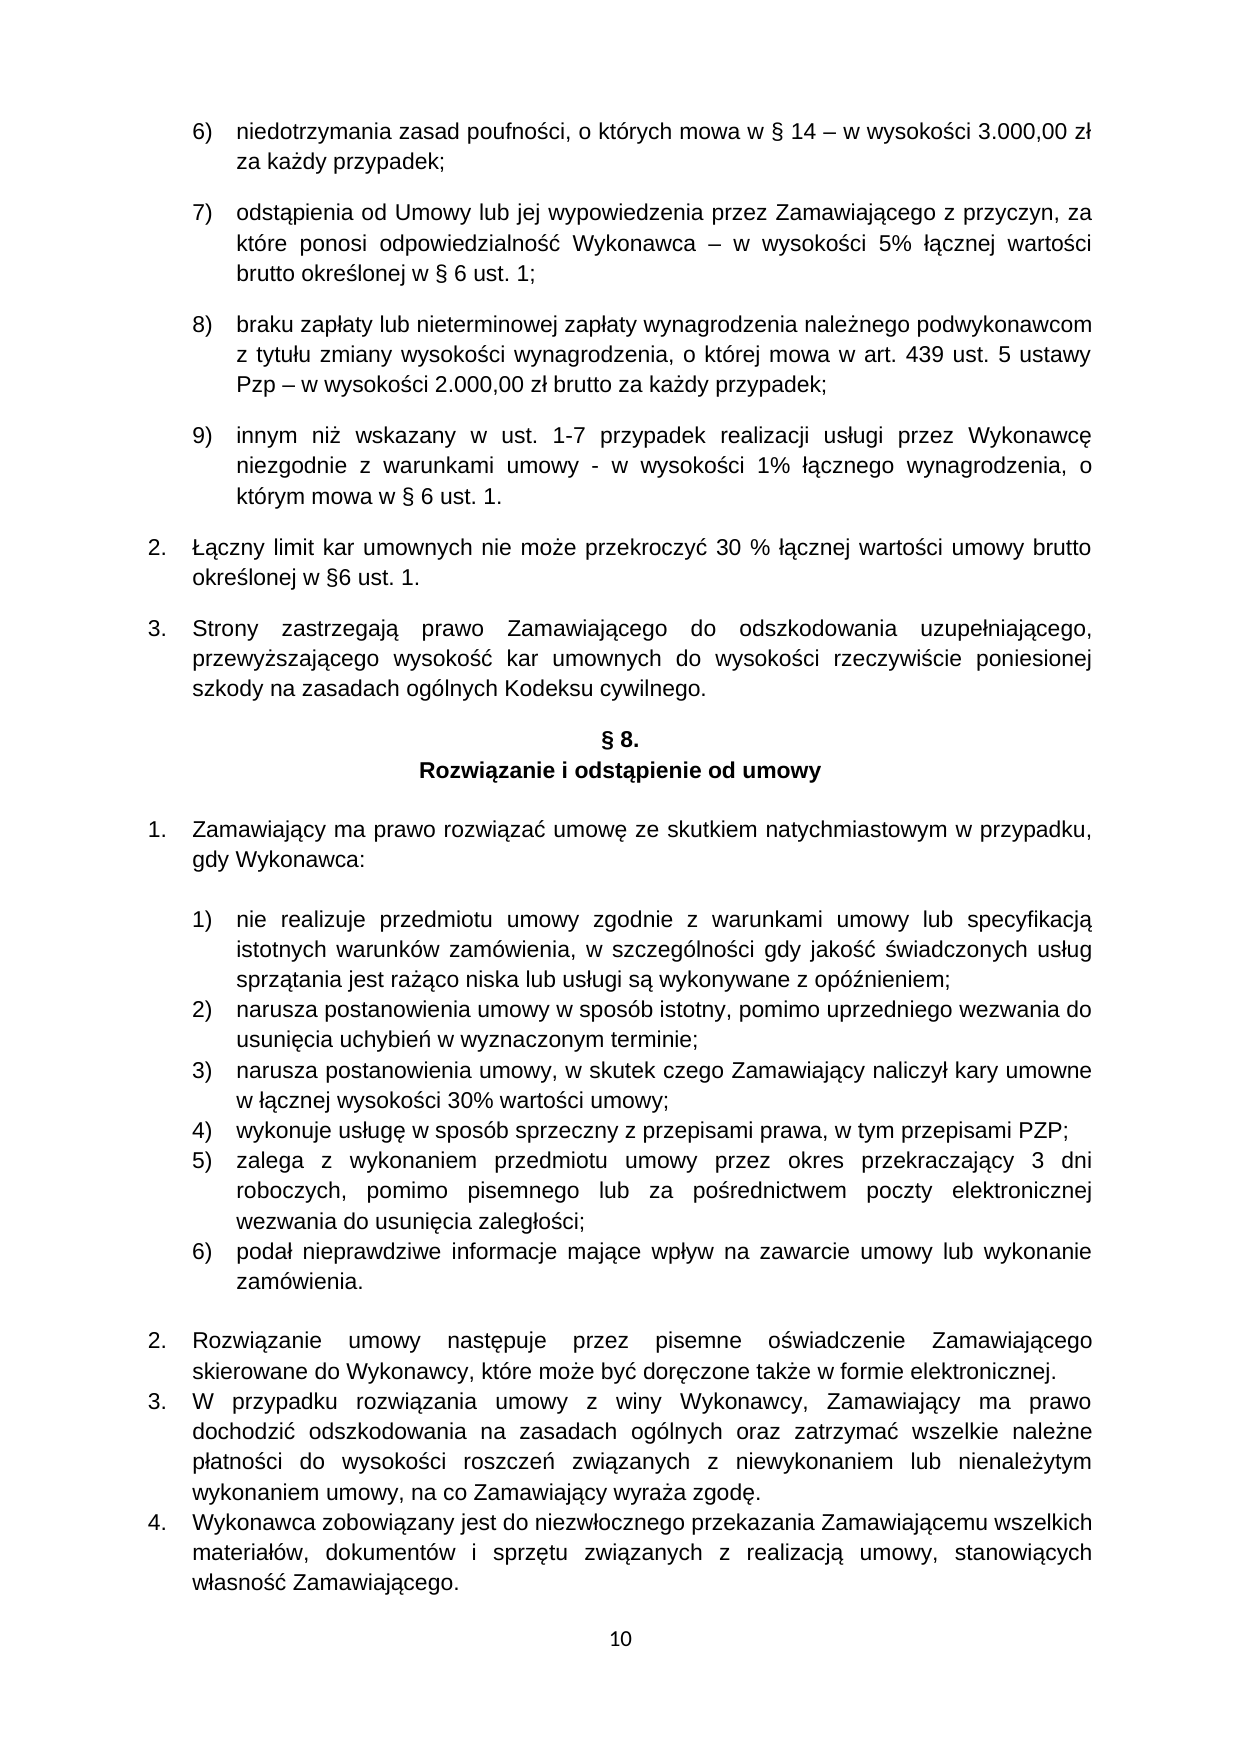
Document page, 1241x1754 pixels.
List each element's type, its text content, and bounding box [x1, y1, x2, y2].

list zalega z wykonaniem przedmiotu umowy przez okres przekraczający 3 dni roboczych, pomimo pisemnego lub za pośrednictwem poczty elektronicznej wezwania do usunięcia zaległości; [192, 1147, 1093, 1234]
list W przypadku rozwiązania umowy z winy Wykonawcy, Zamawiający ma prawo dochodzić odszkodowania na zasadach ogólnych oraz zatrzymać wszelkie należne płatności do wysokości roszczeń związanych z niewykonaniem lub nienależytym wykonaniem umowy, na co Zamawiający wyraża zgodę. [148, 1388, 1093, 1505]
list Zamawiający ma prawo rozwiązać umowę ze skutkiem natychmiastowym w przypadku, gdy Wykonawca: [148, 816, 1093, 873]
list Łączny limit kar umownych nie może przekroczyć 30 % łącznej wartości umowy brutto określonej w §6 ust. 1. [148, 534, 1093, 590]
list podał nieprawdziwe informacje mające wpływ na zawarcie umowy lub wykonanie zamówienia. [192, 1238, 1093, 1294]
list Strony zastrzegają prawo Zamawiającego do odszkodowania uzupełniającego, przewyższającego wysokość kar umownych do wysokości rzeczywiście poniesionej szkody na zasadach ogólnych Kodeksu cywilnego. [148, 615, 1093, 702]
list nie realizuje przedmiotu umowy zgodnie z warunkami umowy lub specyfikacją istotnych warunków zamówienia, w szczególności gdy jakość świadczonych usług sprzątania jest rażąco niska lub usługi są wykonywane z opóźnieniem; [192, 906, 1093, 992]
text Rozwiązanie i odstąpienie od umowy [148, 757, 1093, 783]
list odstąpienia od Umowy lub jej wypowiedzenia przez Zamawiającego z przyczyn, za które ponosi odpowiedzialność Wykonawca – w wysokości 5% łącznej wartości brutto określonej w § 6 ust. 1; [192, 199, 1093, 286]
list narusza postanowienia umowy w sposób istotny, pomimo uprzedniego wezwania do usunięcia uchybień w wyznaczonym terminie; [192, 996, 1093, 1053]
list narusza postanowienia umowy, w skutek czego Zamawiający naliczył kary umowne w łącznej wysokości 30% wartości umowy; [192, 1057, 1093, 1113]
list innym niż wskazany w ust. 1-7 przypadek realizacji usługi przez Wykonawcę niezgodnie z warunkami umowy - w wysokości 1% łącznego wynagrodzenia, o którym mowa w § 6 ust. 1. [192, 422, 1093, 509]
list wykonuje usługę w sposób sprzeczny z przepisami prawa, w tym przepisami PZP; [192, 1117, 1093, 1143]
list braku zapłaty lub nieterminowej zapłaty wynagrodzenia należnego podwykonawcom z tytułu zmiany wysokości wynagrodzenia, o której mowa w art. 439 ust. 5 ustawy Pzp – w wysokości 2.000,00 zł brutto za każdy przypadek; [192, 311, 1093, 398]
list Wykonawca zobowiązany jest do niezwłocznego przekazania Zamawiającemu wszelkich materiałów, dokumentów i sprzętu związanych z realizacją umowy, stanowiących własność Zamawiającego. [148, 1509, 1093, 1596]
text § 8. [148, 726, 1093, 753]
list niedotrzymania zasad poufności, o których mowa w § 14 – w wysokości 3.000,00 zł za każdy przypadek; [192, 118, 1093, 175]
list Rozwiązanie umowy następuje przez pisemne oświadczenie Zamawiającego skierowane do Wykonawcy, które może być doręczone także w formie elektronicznej. [148, 1327, 1093, 1384]
